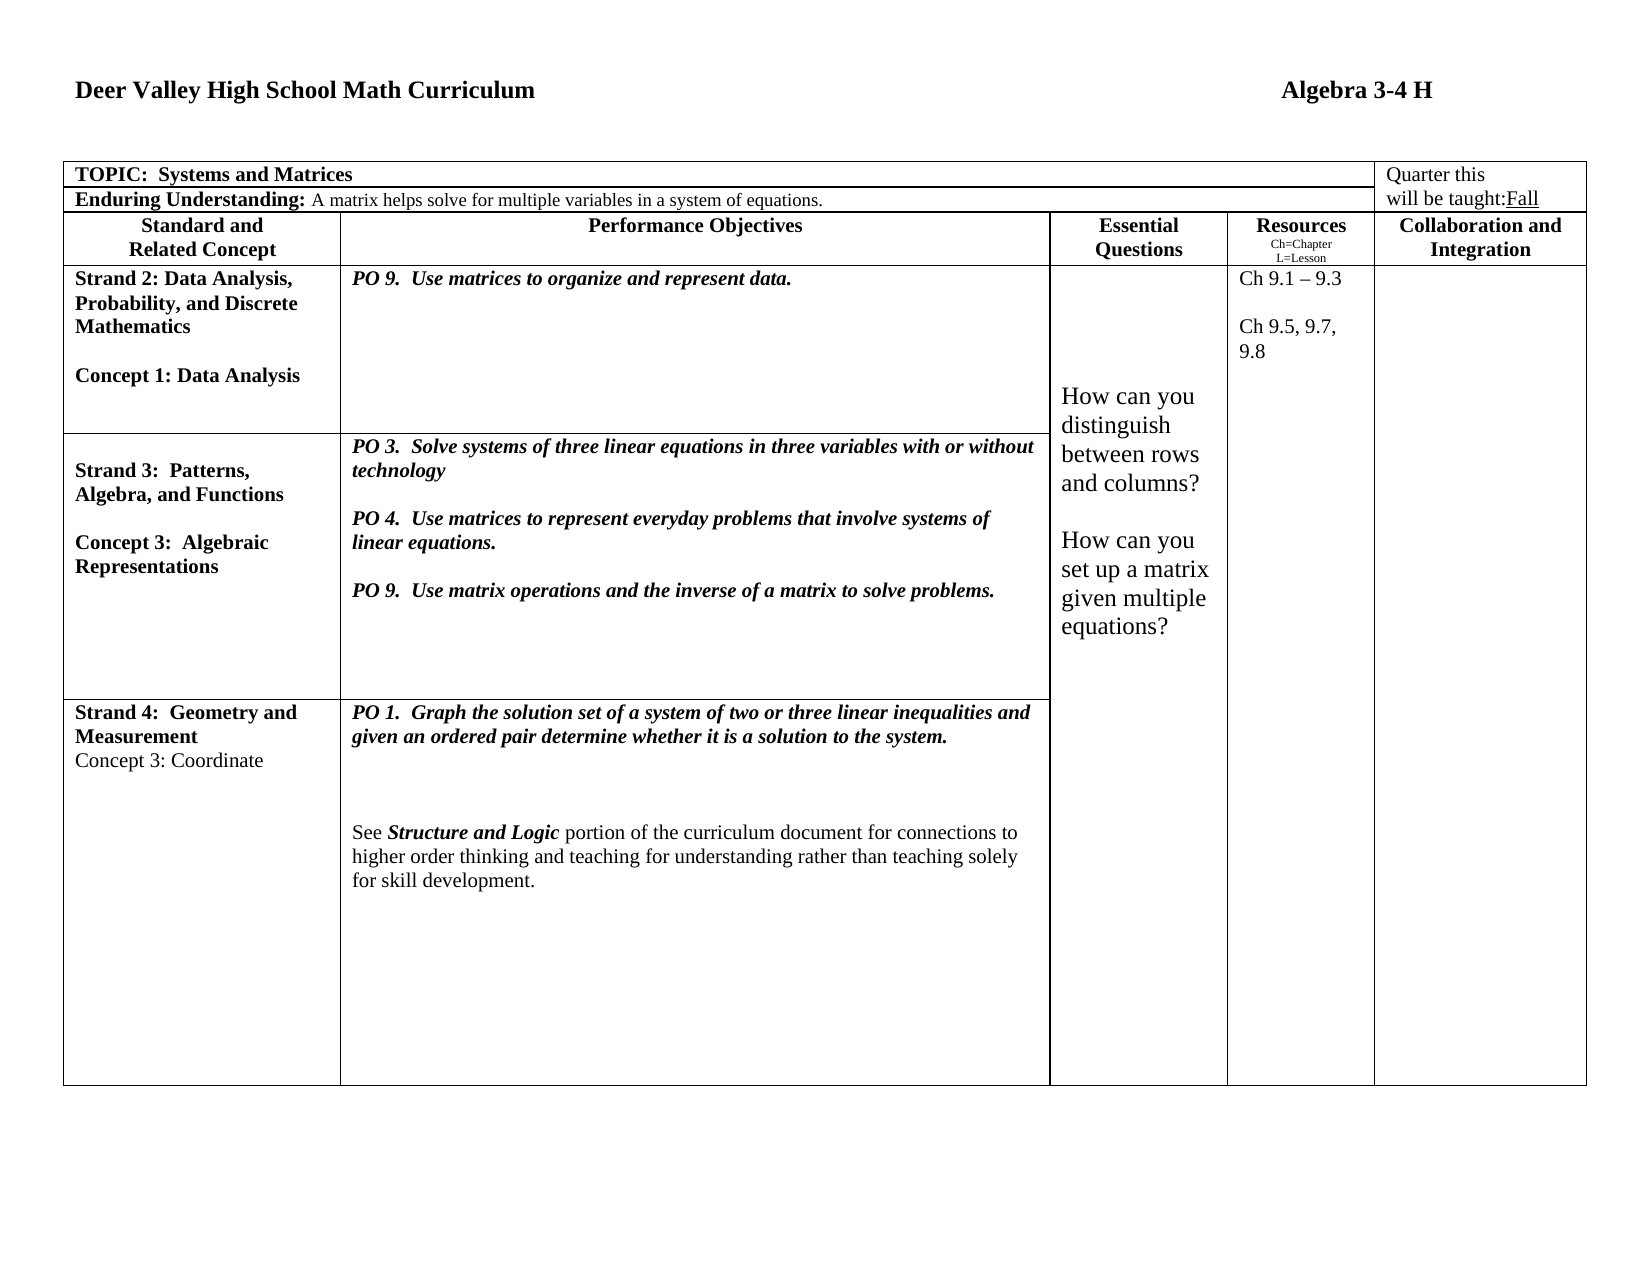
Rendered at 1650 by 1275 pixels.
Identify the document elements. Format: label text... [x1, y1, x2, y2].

table_cell Performance Objectives [341, 213, 1049, 265]
table_cell 9. Use matrices to organize and represent data. [341, 266, 1049, 433]
table_cell Resources Ch=Chapter L=Lesson [1228, 213, 1374, 265]
table_cell Strand 3: Patterns, Algebra, and Functions Concept 3: Algebraic Representations [64, 434, 340, 699]
table_cell 3. Solve systems of three linear equations in three variables with or without technology 4. Use matrices to represent everyday problems that involve systems of linear equations. PO 9. Use matrix operations and the inverse of a matrix to solve problems. [341, 434, 1049, 699]
table_cell How can you distinguish between rows and columns? How can you set up a matrix given multiple equations? [1051, 266, 1227, 1085]
table_header TOPIC: Systems and Matrices [64, 162, 1374, 186]
table_cell [1375, 266, 1586, 1085]
table_cell Enduring Understanding: A matrix helps solve for multiple variables in a system of equations. [64, 188, 1374, 211]
table_cell Collaboration and Integration [1375, 213, 1586, 265]
table_cell Strand 2: Data Analysis, Probability, and Discrete Mathematics Concept 1: Data Analysis [64, 266, 340, 433]
table_cell Ch 9.1 – 9.3 Ch 9.5, 9.7, 9.8 [1228, 266, 1374, 1085]
table_cell Standard and Related Concept [64, 213, 340, 265]
table_header Quarter this will be taught:Fall [1375, 162, 1586, 211]
table_cell Essential Questions [1051, 213, 1227, 265]
table_cell 1. Graph the solution set of a system of two or three linear inequalities and given an ordered pair determine whether it is a solution to the system. See Structure and Logic portion of the curriculum document for connections to higher order thinking and teaching for understanding rather than teaching solely for skill development. [341, 700, 1049, 1085]
table_cell Strand 4: Geometry and Measurement Concept 3: Coordinate [64, 700, 340, 1085]
